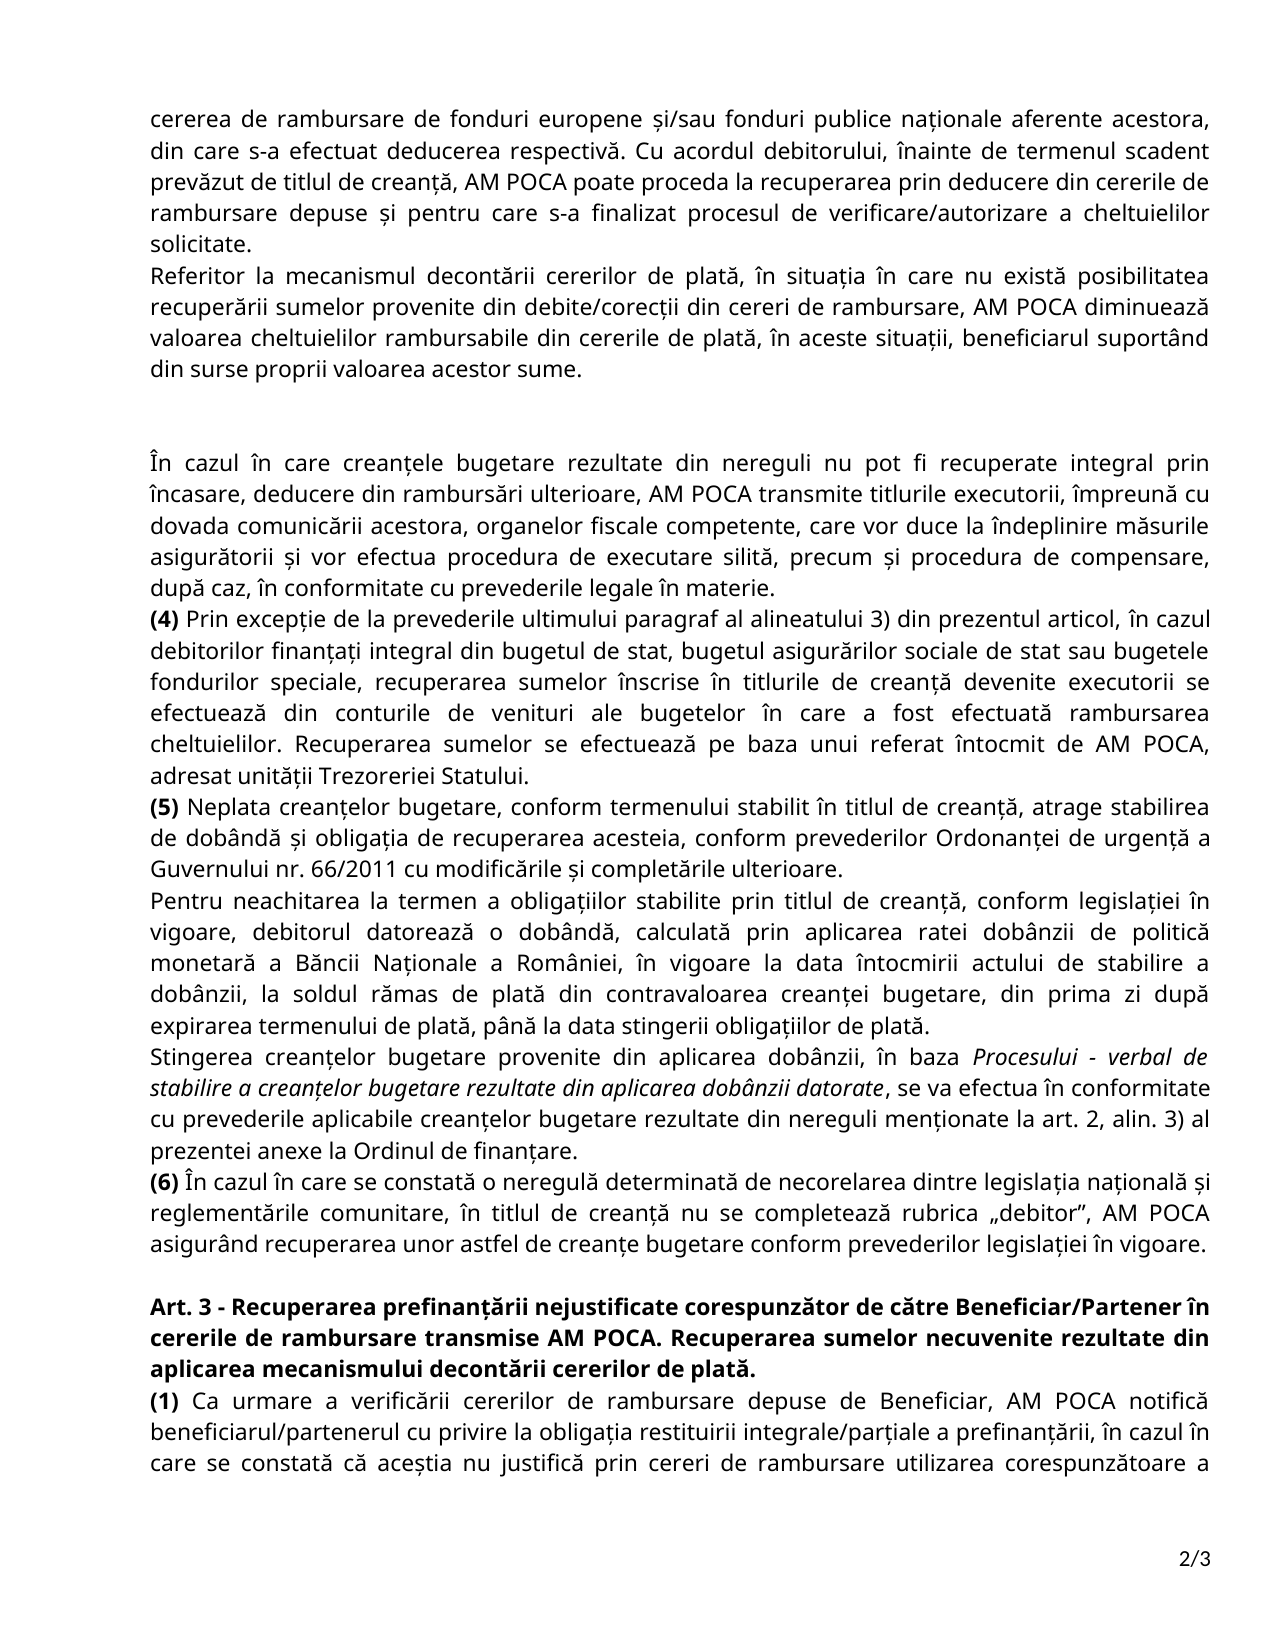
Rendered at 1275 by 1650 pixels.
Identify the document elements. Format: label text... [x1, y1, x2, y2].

text În cazul în care creanţele bugetare rezultate din nereguli nu pot fi recuperate integral prin încasare, deducere din rambursări ulterioare, AM POCA transmite titlurile executorii, împreună cu dovada comunicării acestora, organelor fiscale competente, care vor duce la îndeplinire măsurile asigurătorii și vor efectua procedura de executare silită, precum şi procedura de compensare, după caz, în conformitate cu prevederile legale în materie. [150, 447, 1211, 603]
text (5) Neplata creanţelor bugetare, conform termenului stabilit în titlul de creanță, atrage stabilirea de dobândă şi obligația de recuperarea acesteia, conform prevederilor Ordonanţei de urgenţă a Guvernului nr. 66/2011 cu modificările și completările ulterioare. [150, 791, 1211, 885]
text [150, 103, 1211, 260]
text (4) Prin excepţie de la prevederile ultimului paragraf al alineatului 3) din prezentul articol, în cazul debitorilor finanțați integral din bugetul de stat, bugetul asigurărilor sociale de stat sau bugetele fondurilor speciale, recuperarea sumelor înscrise în titlurile de creanţă devenite executorii se efectuează din conturile de venituri ale bugetelor în care a fost efectuată rambursarea cheltuielilor. Recuperarea sumelor se efectuează pe baza unui referat întocmit de AM POCA, adresat unităţii Trezoreriei Statului. [150, 603, 1211, 791]
text Stingerea creanțelor bugetare provenite din aplicarea dobânzii, în baza Procesului - verbal de stabilire a creanţelor bugetare rezultate din aplicarea dobânzii datorate, se va efectua în conformitate cu prevederile aplicabile creanţelor bugetare rezultate din nereguli menționate la art. 2, alin. 3) al prezentei anexe la Ordinul de finanțare. [150, 1041, 1211, 1166]
text Art. 3 - Recuperarea prefinanțării nejustificate corespunzător de către Beneficiar/Partener în cererile de rambursare transmise AM POCA. Recuperarea sumelor necuvenite rezultate din aplicarea mecanismului decontării cererilor de plată. [150, 1291, 1211, 1385]
text Pentru neachitarea la termen a obligaţiilor stabilite prin titlul de creanţă, conform legislaţiei în vigoare, debitorul datorează o dobândă, calculată prin aplicarea ratei dobânzii de politică monetară a Băncii Naţionale a României, în vigoare la data întocmirii actului de stabilire a dobânzii, la soldul rămas de plată din contravaloarea creanţei bugetare, din prima zi după expirarea termenului de plată, până la data stingerii obligațiilor de plată. [150, 885, 1211, 1041]
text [150, 1385, 1211, 1478]
text Referitor la mecanismul decontării cererilor de plată, în situația în care nu există posibilitatea recuperării sumelor provenite din debite/corecții din cereri de rambursare, AM POCA diminuează valoarea cheltuielilor rambursabile din cererile de plată, în aceste situații, beneficiarul suportând din surse proprii valoarea acestor sume. [150, 260, 1211, 385]
text (6) În cazul în care se constată o neregulă determinată de necorelarea dintre legislaţia naţională şi reglementările comunitare, în titlul de creanță nu se completează rubrica „debitor”, AM POCA asigurând recuperarea unor astfel de creanțe bugetare conform prevederilor legislației în vigoare. [150, 1166, 1211, 1260]
